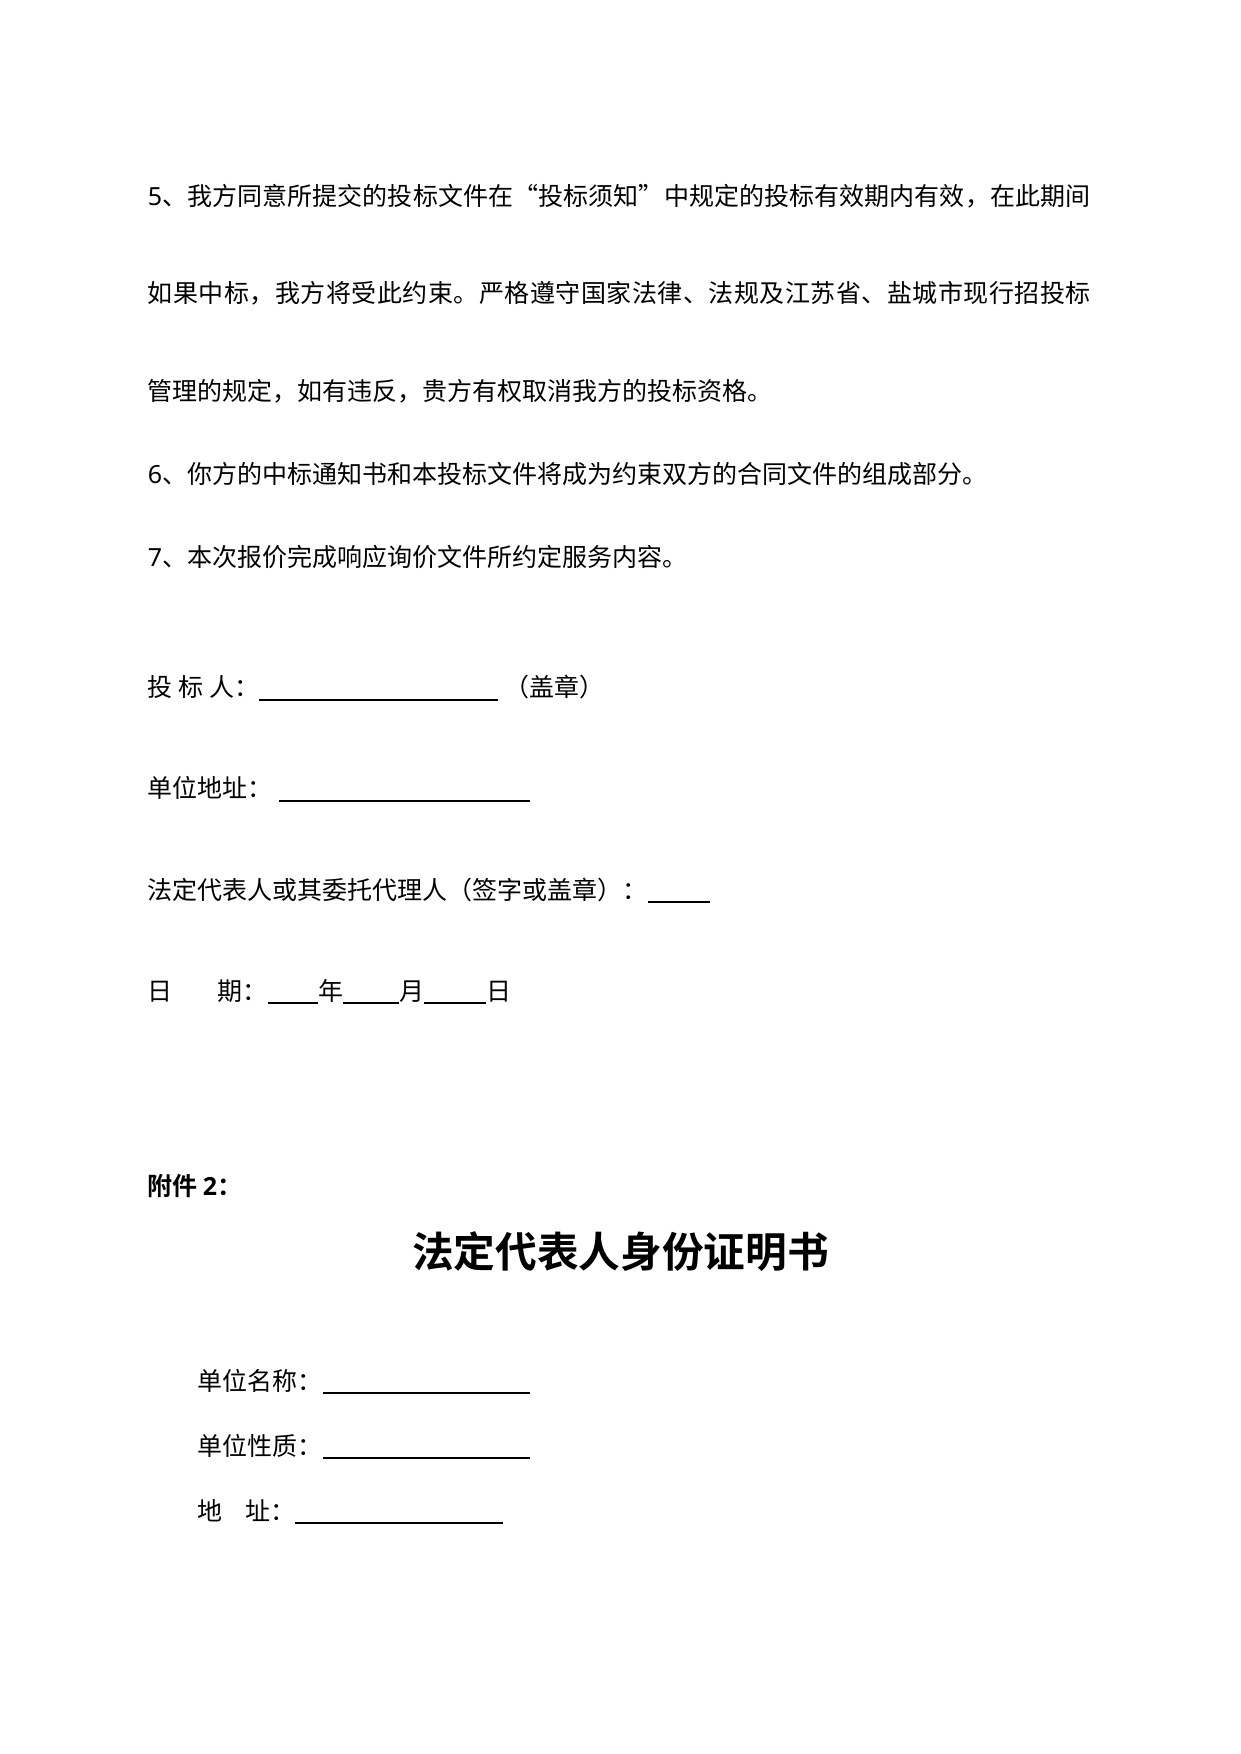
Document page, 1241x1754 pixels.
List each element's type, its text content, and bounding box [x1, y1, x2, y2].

text 日 期： 年 月 日 [148, 957, 1092, 1022]
text 5、我方同意所提交的投标文件在“投标须知”中规定的投标有效期内有效，在此期间如果中标，我方将受此约束。严格遵守国家法律、法规及江苏省、盐城市现行招投标管理的规定，如有违反，贵方有权取消我方的投标资格。 [148, 162, 1092, 422]
text 地 址： [148, 1477, 1092, 1542]
text 6、你方的中标通知书和本投标文件将成为约束双方的合同文件的组成部分。 [148, 440, 1092, 505]
text 附件2： [148, 1152, 1092, 1217]
text 单位地址： [148, 754, 1092, 819]
text 法定代表人身份证明书 [148, 1217, 1092, 1282]
text 7、本次报价完成响应询价文件所约定服务内容。 [148, 523, 1092, 588]
text 单位名称： [148, 1347, 1092, 1412]
text 投 标 人： （盖章） [148, 653, 1092, 718]
text 单位性质： [148, 1412, 1092, 1477]
text 法定代表人或其委托代理人（签字或盖章）： [148, 856, 1092, 921]
